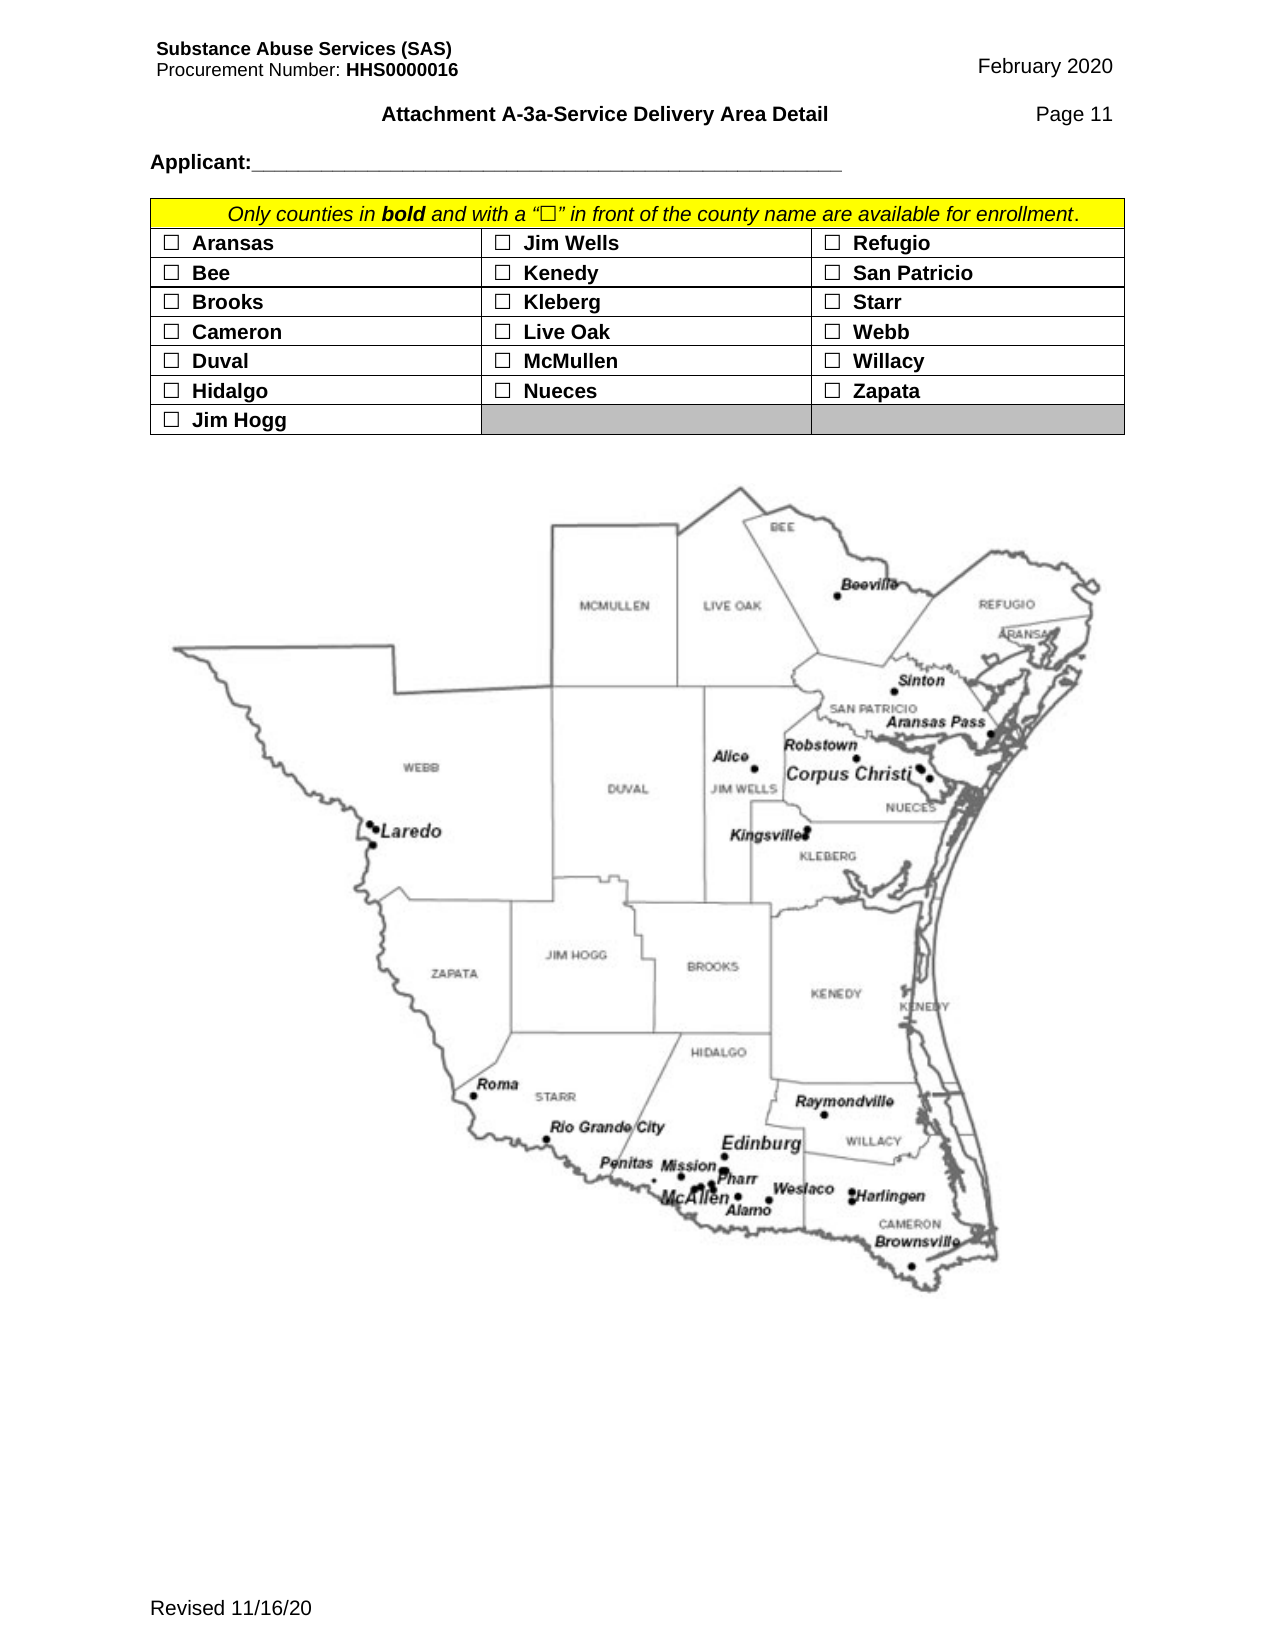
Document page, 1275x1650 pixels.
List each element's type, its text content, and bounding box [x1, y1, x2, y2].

table_cell Cameron [151, 317, 481, 345]
table_cell Hidalgo [151, 376, 481, 404]
table_cell Nueces [482, 376, 811, 404]
table_cell Webb [812, 317, 1124, 345]
table_cell [482, 405, 811, 434]
table_cell Jim Wells [482, 229, 811, 257]
table_cell Brooks [151, 288, 481, 316]
table_cell [812, 405, 1124, 434]
table_cell McMullen [482, 346, 811, 375]
table_cell Kleberg [482, 288, 811, 316]
table_cell Zapata [812, 376, 1124, 404]
table_cell Willacy [812, 346, 1124, 375]
picture [168, 483, 1107, 1299]
table_cell Duval [151, 346, 481, 375]
table_cell Starr [812, 288, 1124, 316]
table_cell Kenedy [482, 258, 811, 286]
table_cell Bee [151, 258, 481, 286]
table_cell Jim Hogg [151, 405, 481, 434]
table_cell San Patricio [812, 258, 1124, 286]
table_cell Live Oak [482, 317, 811, 345]
table_cell Refugio [812, 229, 1124, 257]
table_cell Aransas [151, 229, 481, 257]
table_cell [151, 199, 1124, 227]
